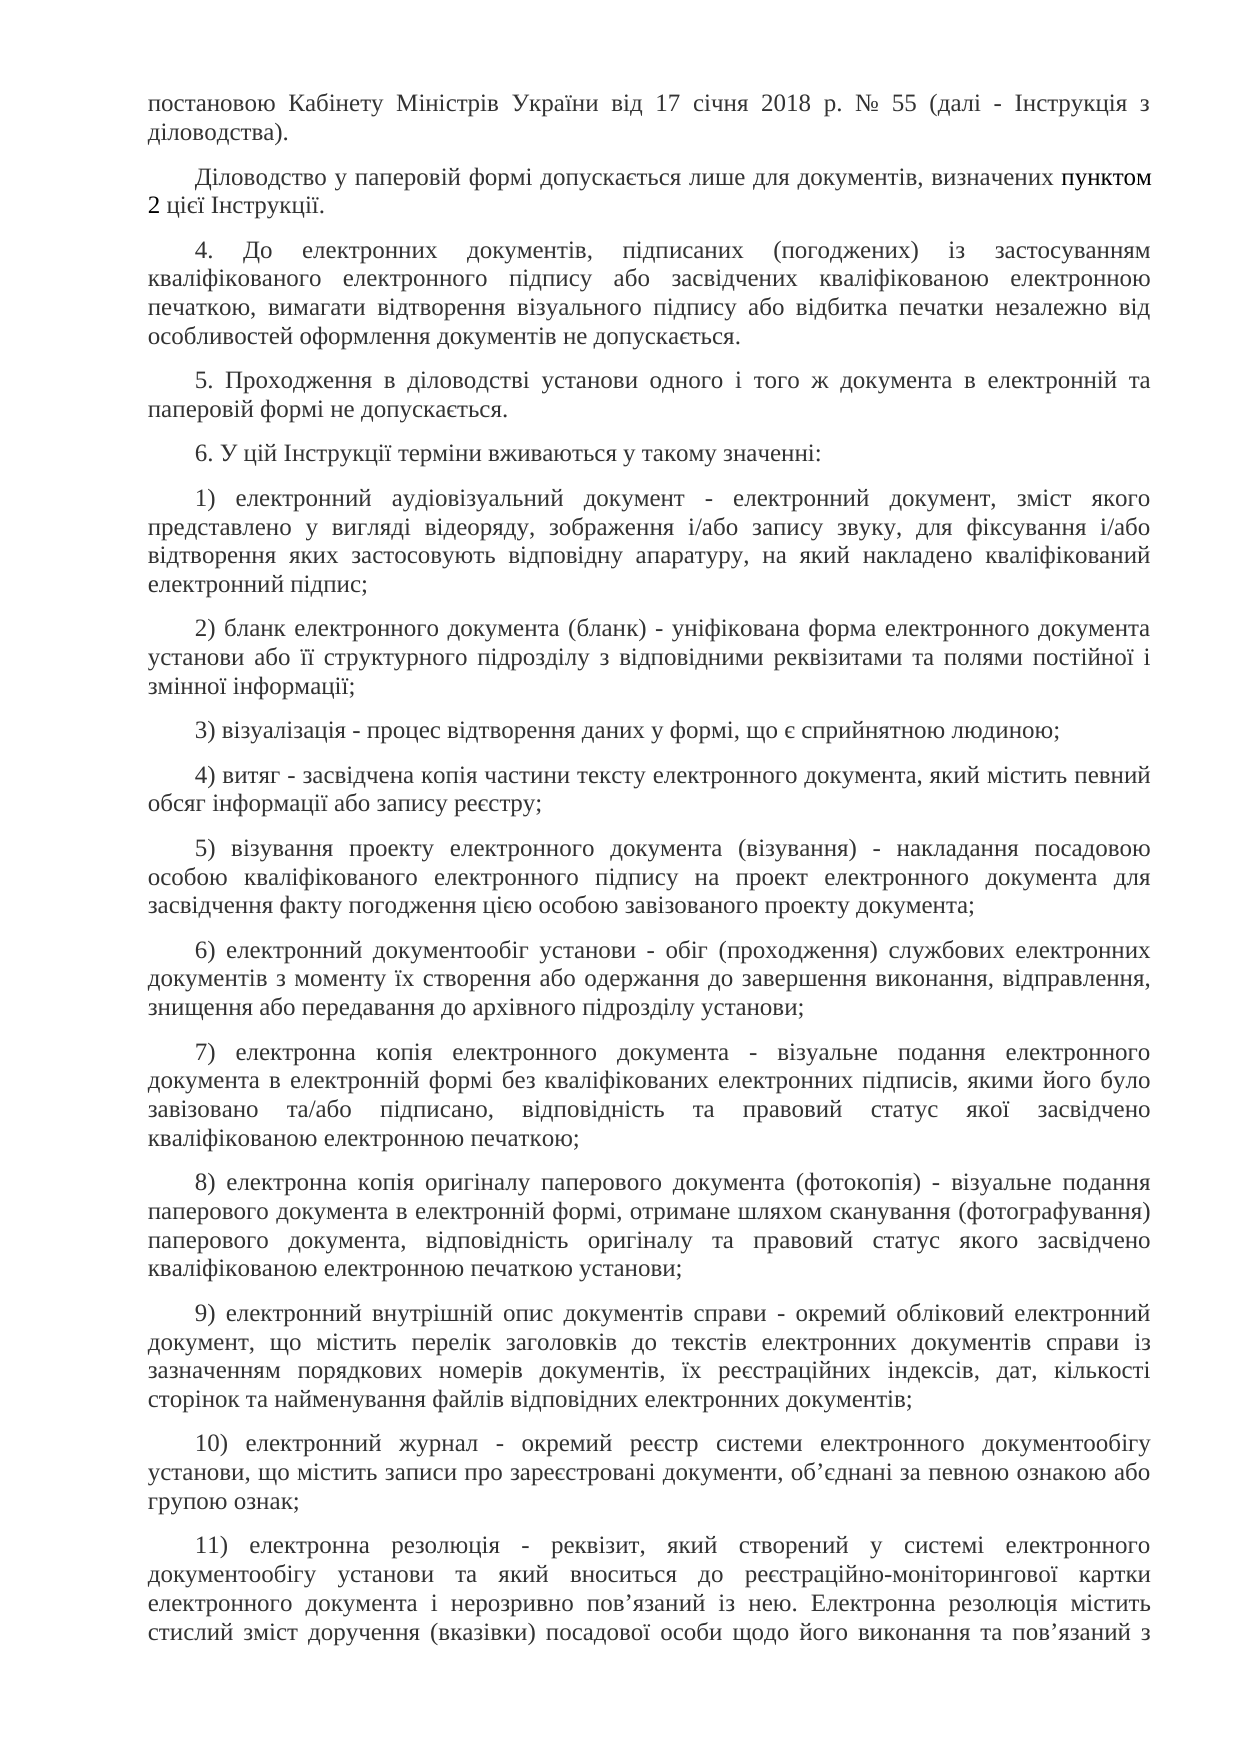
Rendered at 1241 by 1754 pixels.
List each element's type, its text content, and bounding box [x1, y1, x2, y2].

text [148, 88, 1152, 146]
text 10) електронний журнал - окремий реєстр системи електронного документообігу установи, що містить записи про зареєстровані документи, об’єднані за певною ознакою або групою ознак; [148, 1428, 1152, 1515]
text 5. Проходження в діловодстві установи одного і того ж документа в електронній та паперовій формі не допускається. [148, 365, 1152, 423]
text 7) електронна копія електронного документа - візуальне подання електронного документа в електронній формі без кваліфікованих електронних підписів, якими його було завізовано та/або підписано, відповідність та правовий статус якої засвідчено кваліфікованою електронною печаткою; [148, 1037, 1152, 1152]
text 4) витяг - засвідчена копія частини тексту електронного документа, який містить певний обсяг інформації або запису реєстру; [148, 760, 1152, 817]
text 3) візуалізація - процес відтворення даних у формі, що є сприйнятною людиною; [148, 715, 1152, 744]
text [148, 1530, 1152, 1645]
text 8) електронна копія оригіналу паперового документа (фотокопія) - візуальне подання паперового документа в електронній формі, отримане шляхом сканування (фотографування) паперового документа, відповідність оригіналу та правовий статус якого засвідчено кваліфікованою електронною печаткою установи; [148, 1167, 1152, 1282]
text 2) бланк електронного документа (бланк) - уніфікована форма електронного документа установи або її структурного підрозділу з відповідними реквізитами та полями постійної і змінної інформації; [148, 613, 1152, 700]
text 9) електронний внутрішній опис документів справи - окремий обліковий електронний документ, що містить перелік заголовків до текстів електронних документів справи із зазначенням порядкових номерів документів, їх реєстраційних індексів, дат, кількості сторінок та найменування файлів відповідних електронних документів; [148, 1298, 1152, 1413]
text 6) електронний документообіг установи - обіг (проходження) службових електронних документів з моменту їх створення або одержання до завершення виконання, відправлення, знищення або передавання до архівного підрозділу установи; [148, 935, 1152, 1021]
text 4. До електронних документів, підписаних (погоджених) із застосуванням кваліфікованого електронного підпису або засвідчених кваліфікованою електронною печаткою, вимагати відтворення візуального підпису або відбитка печатки незалежно від особливостей оформлення документів не допускається. [148, 235, 1152, 350]
text 1) електронний аудіовізуальний документ - електронний документ, зміст якого представлено у вигляді відеоряду, зображення і/або запису звуку, для фіксування і/або відтворення яких застосовують відповідну апаратуру, на який накладено кваліфікований електронний підпис; [148, 483, 1152, 598]
text 6. У цій Інструкції терміни вживаються у такому значенні: [148, 438, 1152, 467]
text Діловодство у паперовій формі допускається лише для документів, визначених пунктом 2 цієї Інструкції. [148, 162, 1152, 219]
text 5) візування проекту електронного документа (візування) - накладання посадовою особою кваліфікованого електронного підпису на проект електронного документа для засвідчення факту погодження цією особою завізованого проекту документа; [148, 833, 1152, 919]
